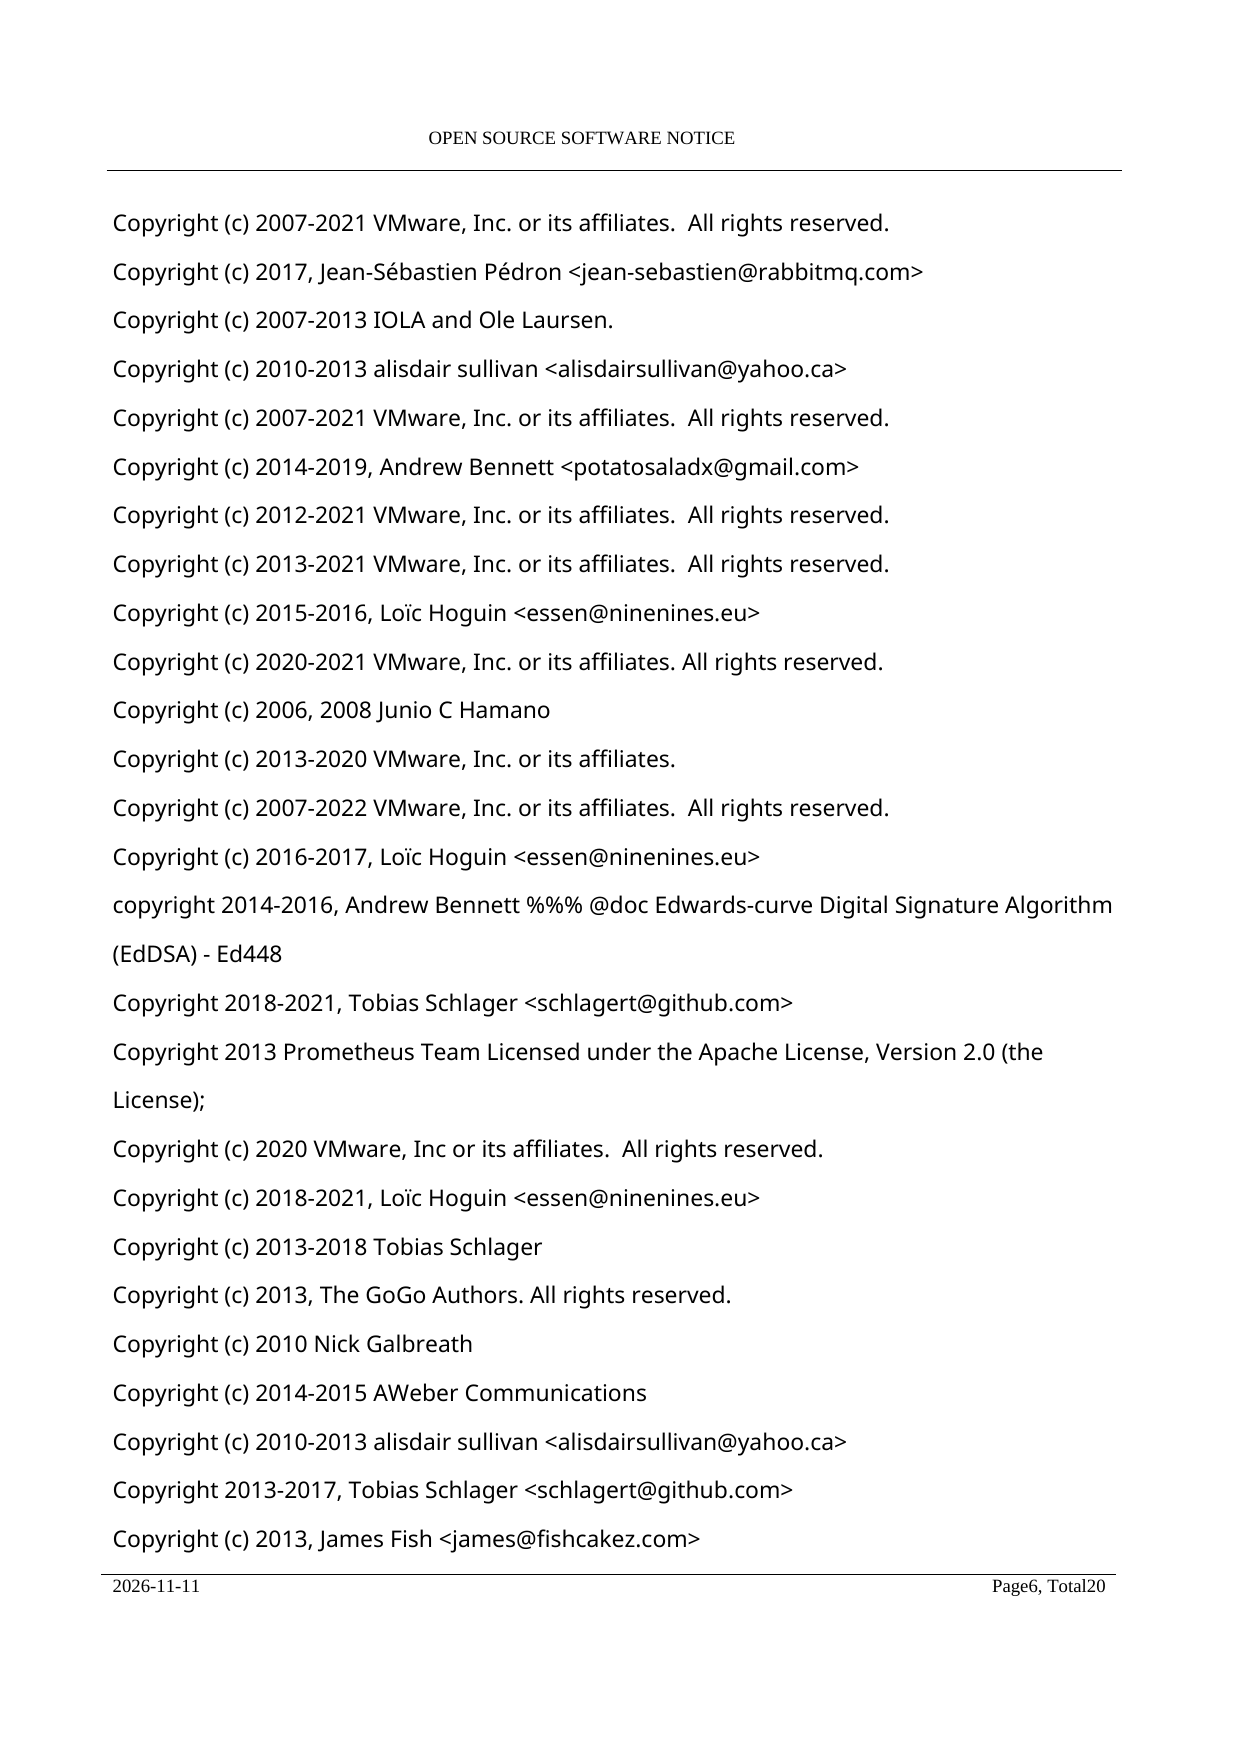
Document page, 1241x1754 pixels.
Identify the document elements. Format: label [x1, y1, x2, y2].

text [112, 206, 1128, 1555]
